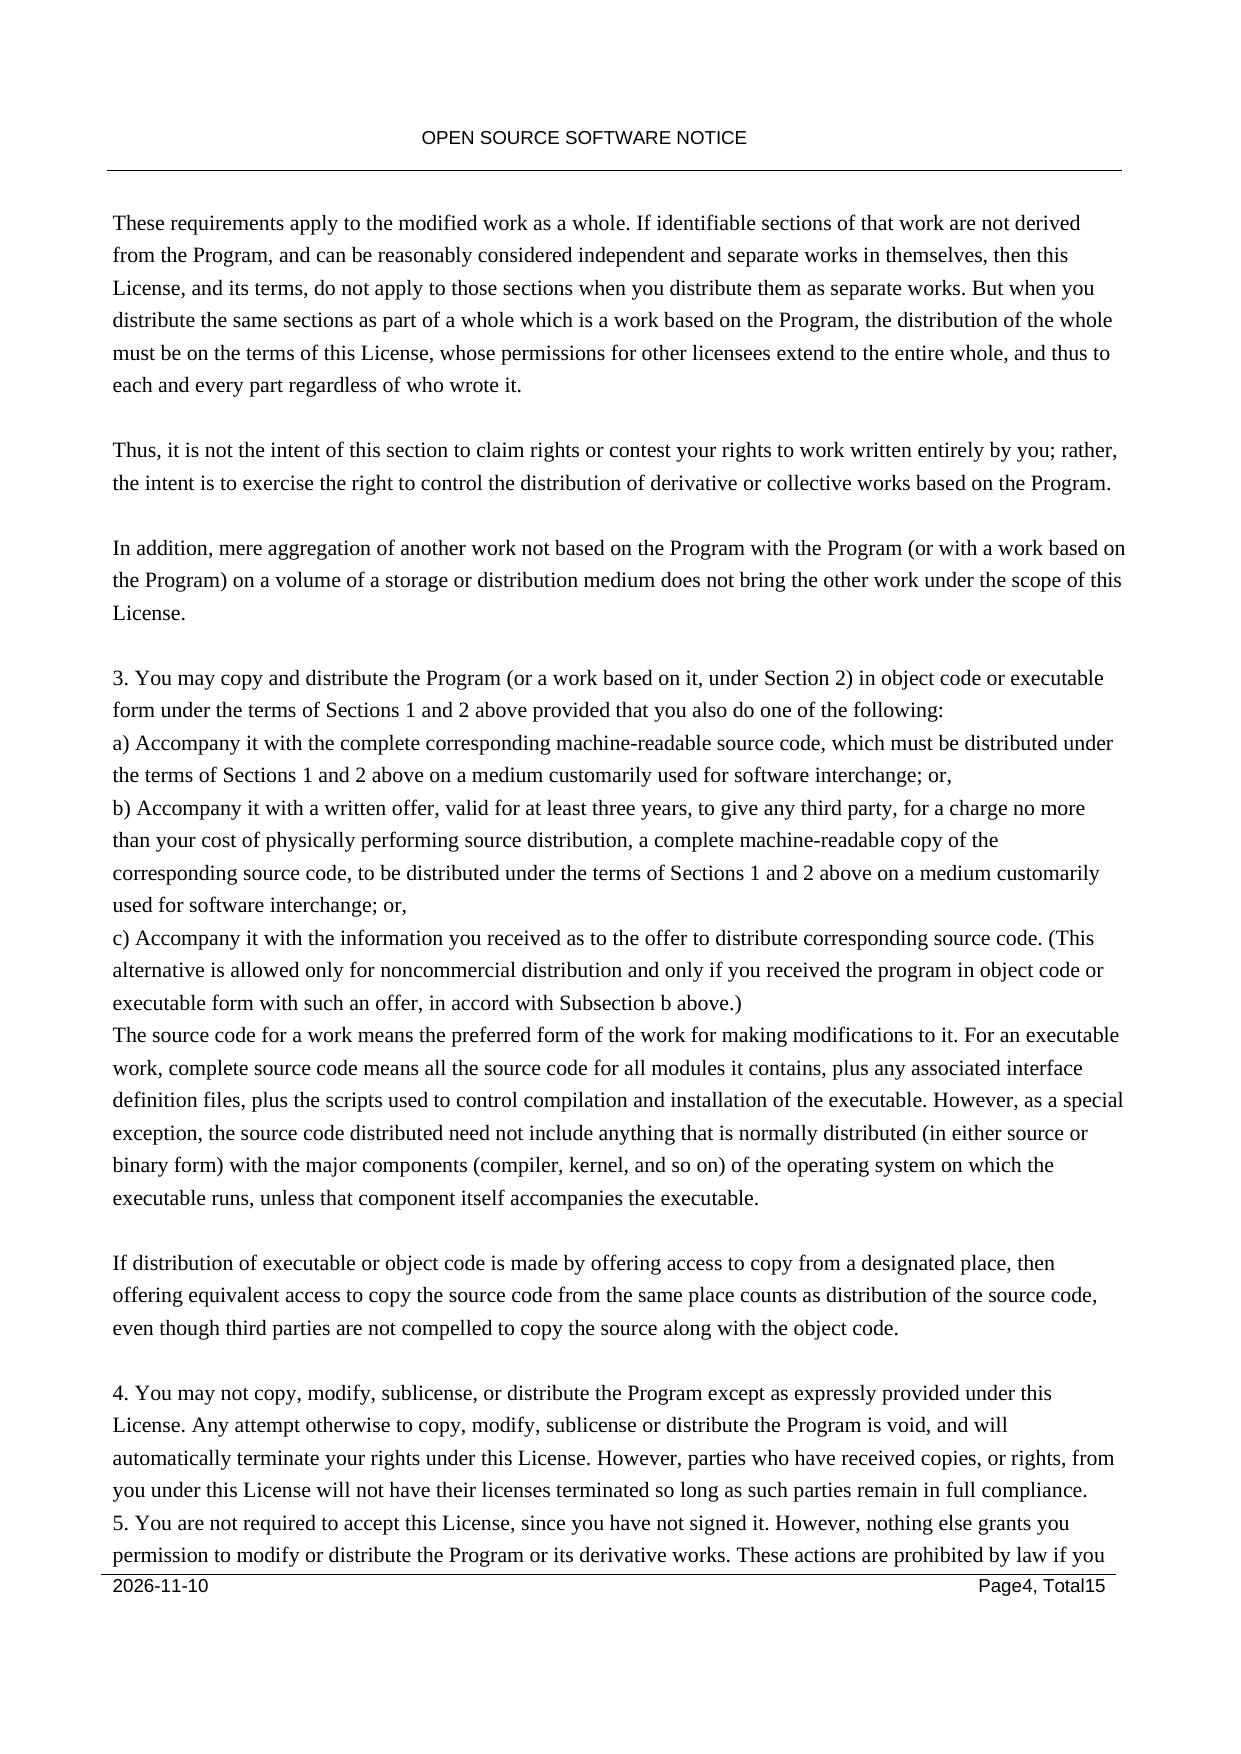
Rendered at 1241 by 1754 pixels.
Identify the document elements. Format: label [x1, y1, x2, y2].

text [112, 206, 1128, 1571]
